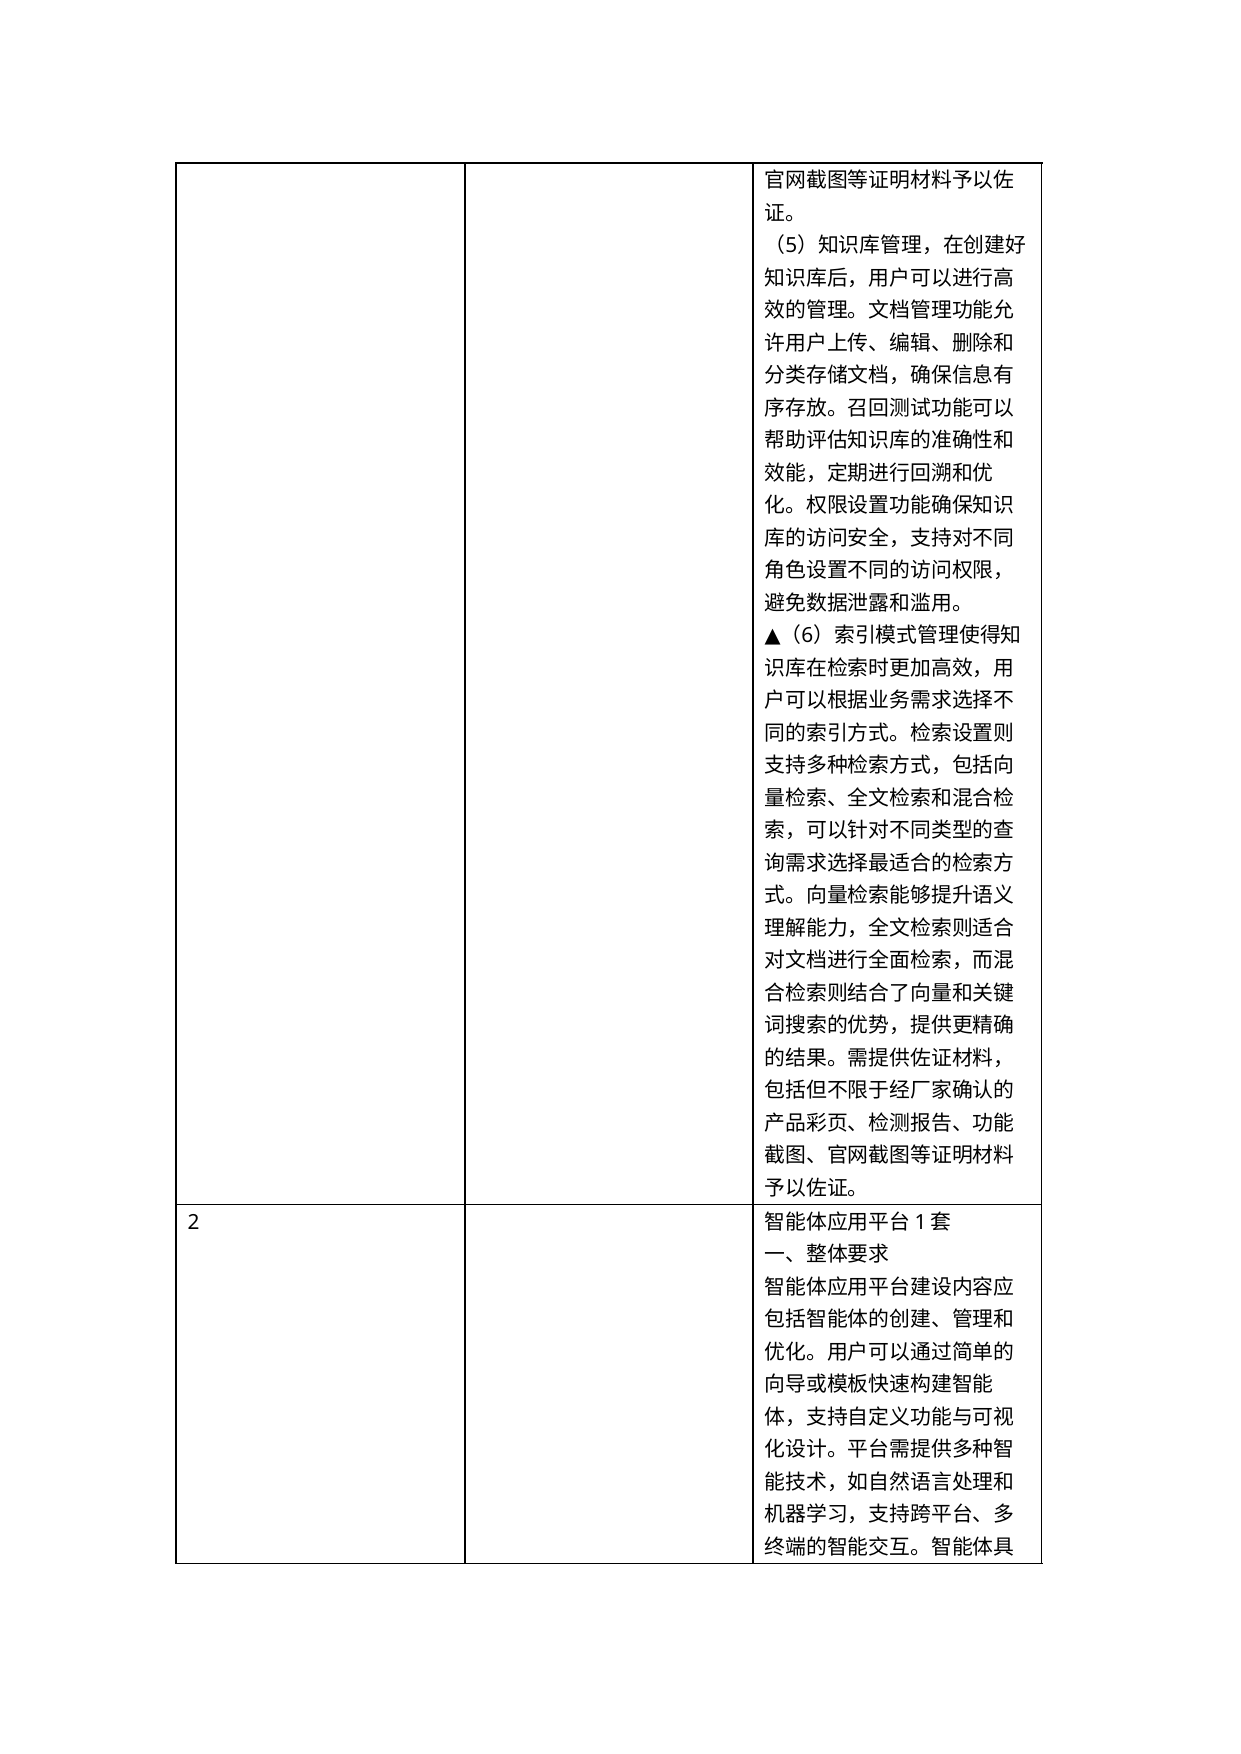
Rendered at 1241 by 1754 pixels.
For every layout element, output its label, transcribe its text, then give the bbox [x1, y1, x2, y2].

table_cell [754, 1205, 1041, 1563]
table_cell 1 [177, 164, 464, 1203]
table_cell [754, 164, 1041, 1203]
table_cell [466, 164, 752, 1203]
table_cell 2 [177, 1205, 464, 1563]
table_cell [466, 1205, 752, 1563]
